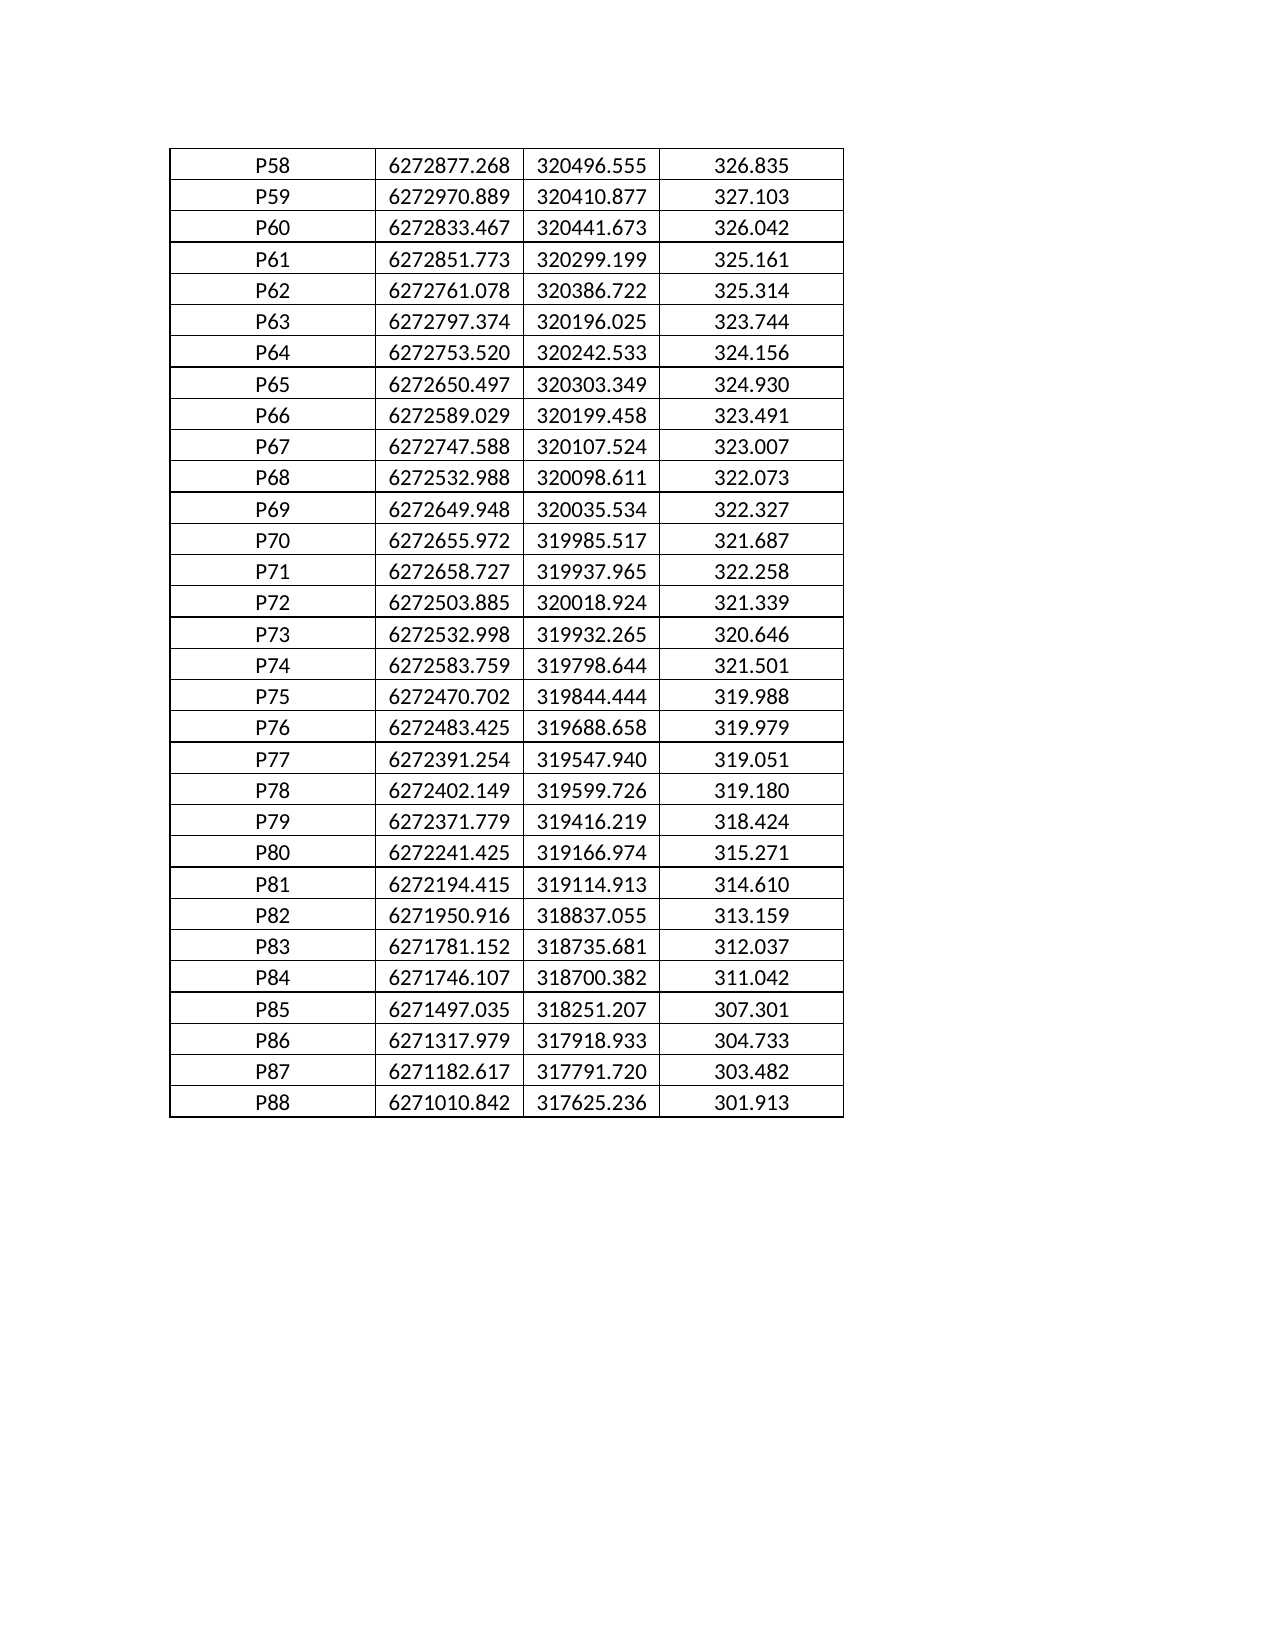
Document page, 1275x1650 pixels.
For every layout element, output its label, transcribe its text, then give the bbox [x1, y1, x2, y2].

table_cell 319.051 [660, 743, 843, 773]
table_cell 320410.877 [524, 180, 659, 210]
table_cell 6272470.702 [376, 680, 523, 710]
table_cell 303.482 [660, 1055, 843, 1085]
table_cell 319932.265 [524, 618, 659, 648]
table_cell 318.424 [660, 805, 843, 835]
table_cell 6272649.948 [376, 493, 523, 523]
table_cell 6271497.035 [376, 993, 523, 1023]
table_cell P76 [171, 711, 375, 741]
table_cell 6272753.520 [376, 336, 523, 366]
table_cell 6272532.998 [376, 618, 523, 648]
table_cell P84 [171, 961, 375, 991]
table_cell P71 [171, 555, 375, 585]
table_cell 325.161 [660, 243, 843, 273]
table_cell P66 [171, 399, 375, 429]
table_cell 320496.555 [524, 149, 659, 179]
table_cell 318700.382 [524, 961, 659, 991]
table_cell 319937.965 [524, 555, 659, 585]
table_cell 6272483.425 [376, 711, 523, 741]
table_cell P59 [171, 180, 375, 210]
table_cell 314.610 [660, 868, 843, 898]
table_cell P70 [171, 524, 375, 554]
table_cell P85 [171, 993, 375, 1023]
table_cell P86 [171, 1024, 375, 1054]
table_cell 323.007 [660, 430, 843, 460]
table_cell 6272371.779 [376, 805, 523, 835]
table_cell 320303.349 [524, 368, 659, 398]
table_cell 318837.055 [524, 899, 659, 929]
table_cell 326.835 [660, 149, 843, 179]
table_cell 6271317.979 [376, 1024, 523, 1054]
table_cell 319844.444 [524, 680, 659, 710]
table_cell P67 [171, 430, 375, 460]
table_cell 6272658.727 [376, 555, 523, 585]
table_cell P64 [171, 336, 375, 366]
table_cell P73 [171, 618, 375, 648]
table_cell 320107.524 [524, 430, 659, 460]
table_cell 323.491 [660, 399, 843, 429]
table_cell 318251.207 [524, 993, 659, 1023]
table_cell 319.180 [660, 774, 843, 804]
table_cell 319985.517 [524, 524, 659, 554]
table_cell 324.156 [660, 336, 843, 366]
table_cell 6272532.988 [376, 461, 523, 491]
table_cell P58 [171, 149, 375, 179]
table_cell 319.979 [660, 711, 843, 741]
table_cell 6272747.588 [376, 430, 523, 460]
table_cell 6272241.425 [376, 836, 523, 866]
table_cell 317918.933 [524, 1024, 659, 1054]
table_cell 6272655.972 [376, 524, 523, 554]
table_cell P60 [171, 211, 375, 241]
table_cell 320242.533 [524, 336, 659, 366]
table_cell 327.103 [660, 180, 843, 210]
table_cell 6271746.107 [376, 961, 523, 991]
table_cell 313.159 [660, 899, 843, 929]
table_cell 319798.644 [524, 649, 659, 679]
table_cell 321.501 [660, 649, 843, 679]
table_cell 320441.673 [524, 211, 659, 241]
table_cell 6272970.889 [376, 180, 523, 210]
table_cell 6272833.467 [376, 211, 523, 241]
table_cell 311.042 [660, 961, 843, 991]
table_cell 6272402.149 [376, 774, 523, 804]
table_cell 320196.025 [524, 305, 659, 335]
table_cell P69 [171, 493, 375, 523]
table_cell P83 [171, 930, 375, 960]
table_cell 6272761.078 [376, 274, 523, 304]
table_cell P81 [171, 868, 375, 898]
table_cell 318735.681 [524, 930, 659, 960]
table_cell 317791.720 [524, 1055, 659, 1085]
table_cell P62 [171, 274, 375, 304]
table_cell 301.913 [660, 1086, 843, 1116]
table_cell P75 [171, 680, 375, 710]
table_cell 6272583.759 [376, 649, 523, 679]
table_cell P87 [171, 1055, 375, 1085]
table_cell 320035.534 [524, 493, 659, 523]
table_cell P65 [171, 368, 375, 398]
table_cell 6271781.152 [376, 930, 523, 960]
table_cell P61 [171, 243, 375, 273]
table_cell 320199.458 [524, 399, 659, 429]
table_cell 319547.940 [524, 743, 659, 773]
table_cell 6272194.415 [376, 868, 523, 898]
table_cell 319.988 [660, 680, 843, 710]
table_cell 6272589.029 [376, 399, 523, 429]
table_cell 320098.611 [524, 461, 659, 491]
table_cell P68 [171, 461, 375, 491]
table_cell P82 [171, 899, 375, 929]
table_cell 323.744 [660, 305, 843, 335]
table_cell 315.271 [660, 836, 843, 866]
table_cell 6271010.842 [376, 1086, 523, 1116]
table_cell 320.646 [660, 618, 843, 648]
table_cell 322.258 [660, 555, 843, 585]
table_cell 326.042 [660, 211, 843, 241]
table_cell P78 [171, 774, 375, 804]
table_cell 312.037 [660, 930, 843, 960]
table_cell 317625.236 [524, 1086, 659, 1116]
table_cell P72 [171, 586, 375, 616]
table_cell 319416.219 [524, 805, 659, 835]
table_cell P88 [171, 1086, 375, 1116]
table_cell 319114.913 [524, 868, 659, 898]
table_cell 319599.726 [524, 774, 659, 804]
table_cell 6272503.885 [376, 586, 523, 616]
table_cell 6272797.374 [376, 305, 523, 335]
table_cell 321.339 [660, 586, 843, 616]
table_cell P63 [171, 305, 375, 335]
table_cell 304.733 [660, 1024, 843, 1054]
table_cell 319166.974 [524, 836, 659, 866]
table_cell 320299.199 [524, 243, 659, 273]
table_cell 324.930 [660, 368, 843, 398]
table_cell P74 [171, 649, 375, 679]
table_cell P79 [171, 805, 375, 835]
table_cell 322.073 [660, 461, 843, 491]
table_cell 322.327 [660, 493, 843, 523]
table_cell 6271182.617 [376, 1055, 523, 1085]
table_cell 320018.924 [524, 586, 659, 616]
table_cell 307.301 [660, 993, 843, 1023]
table_cell P77 [171, 743, 375, 773]
table_cell 6271950.916 [376, 899, 523, 929]
table_cell 325.314 [660, 274, 843, 304]
table_cell 6272877.268 [376, 149, 523, 179]
table_cell 6272650.497 [376, 368, 523, 398]
table_cell P80 [171, 836, 375, 866]
table_cell 6272391.254 [376, 743, 523, 773]
table_cell 321.687 [660, 524, 843, 554]
table_cell 319688.658 [524, 711, 659, 741]
table_cell 6272851.773 [376, 243, 523, 273]
table_cell 320386.722 [524, 274, 659, 304]
